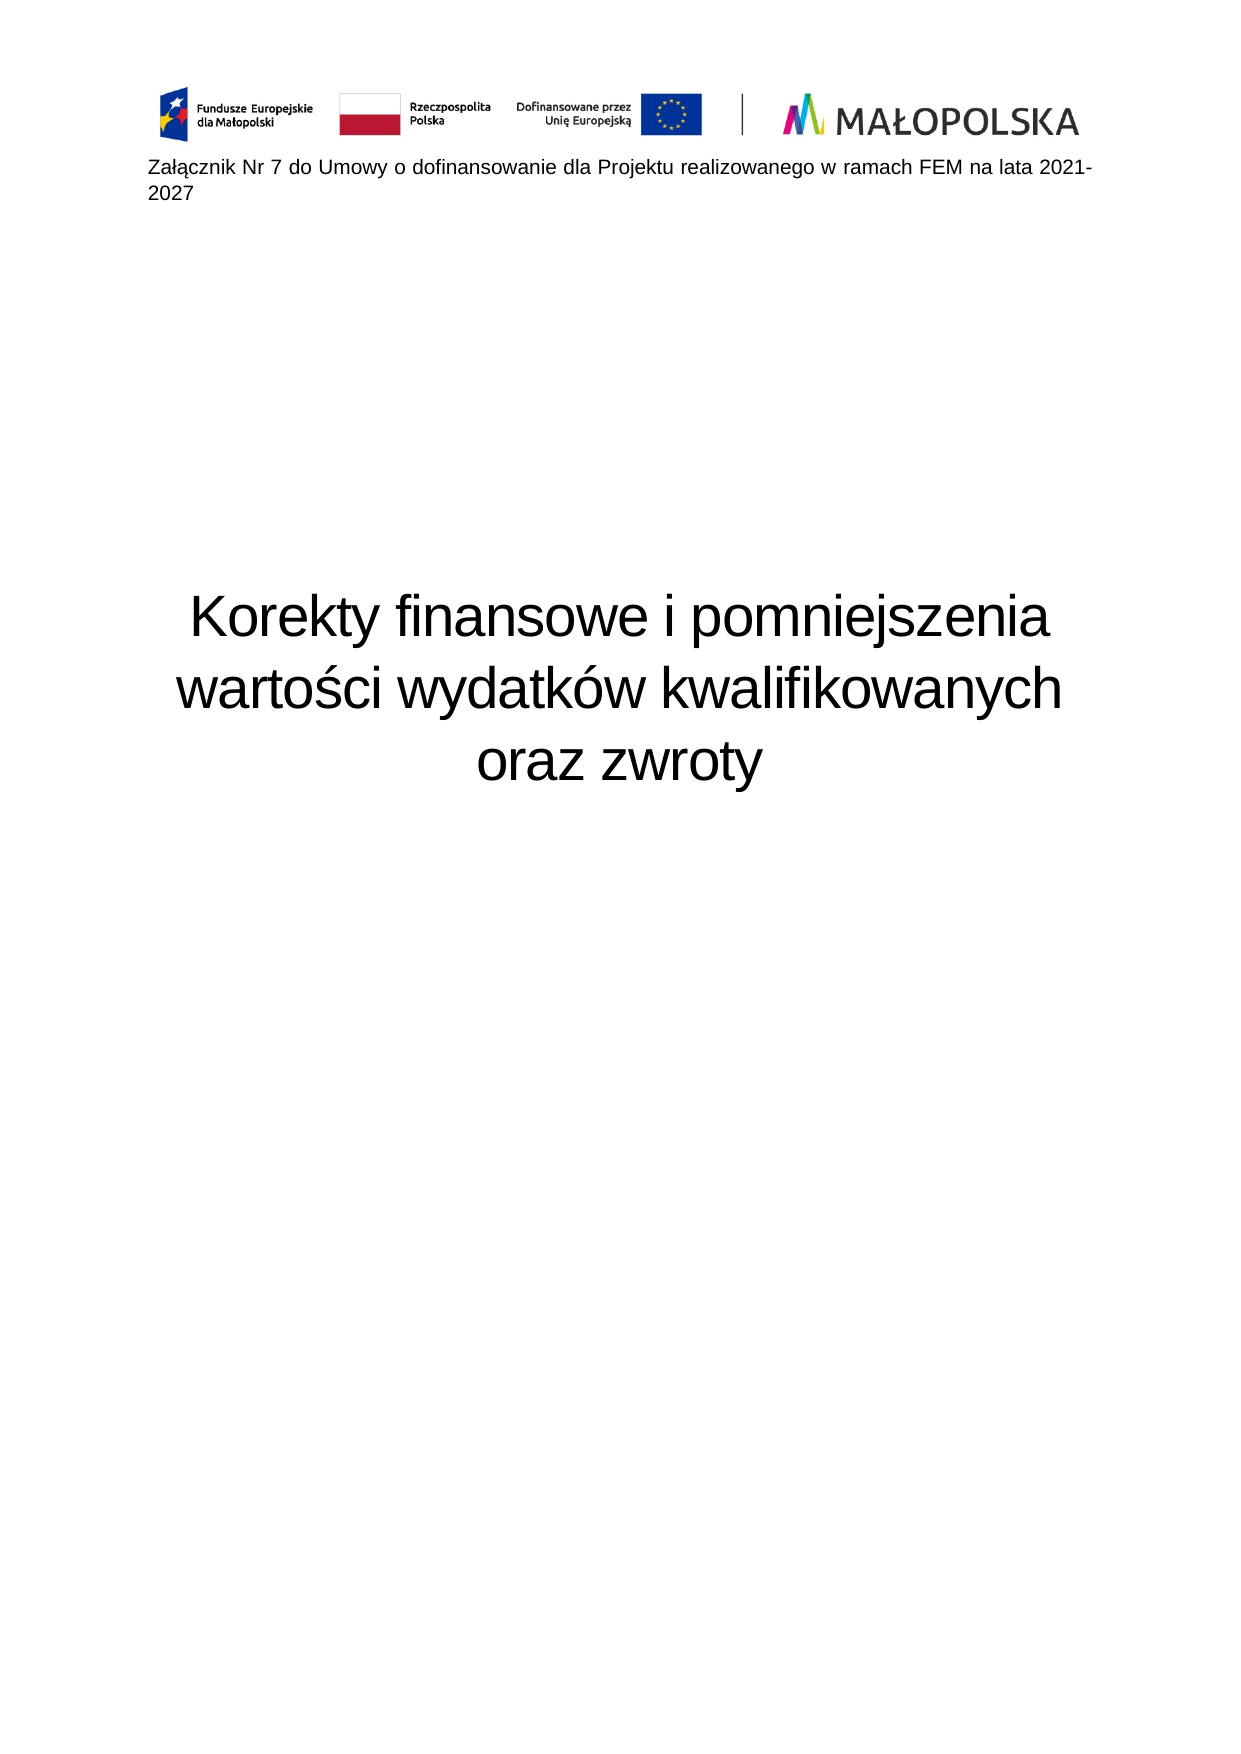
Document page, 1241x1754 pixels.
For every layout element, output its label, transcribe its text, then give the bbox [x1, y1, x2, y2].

text Korekty finansowe i pomniejszenia wartości wydatków kwalifikowanych oraz zwroty [148, 581, 1093, 793]
picture [147, 73, 1093, 155]
text Załącznik Nr 7 do Umowy o dofinansowanie dla Projektu realizowanego w ramach FEM na lata 2021-2027 [148, 155, 1093, 204]
